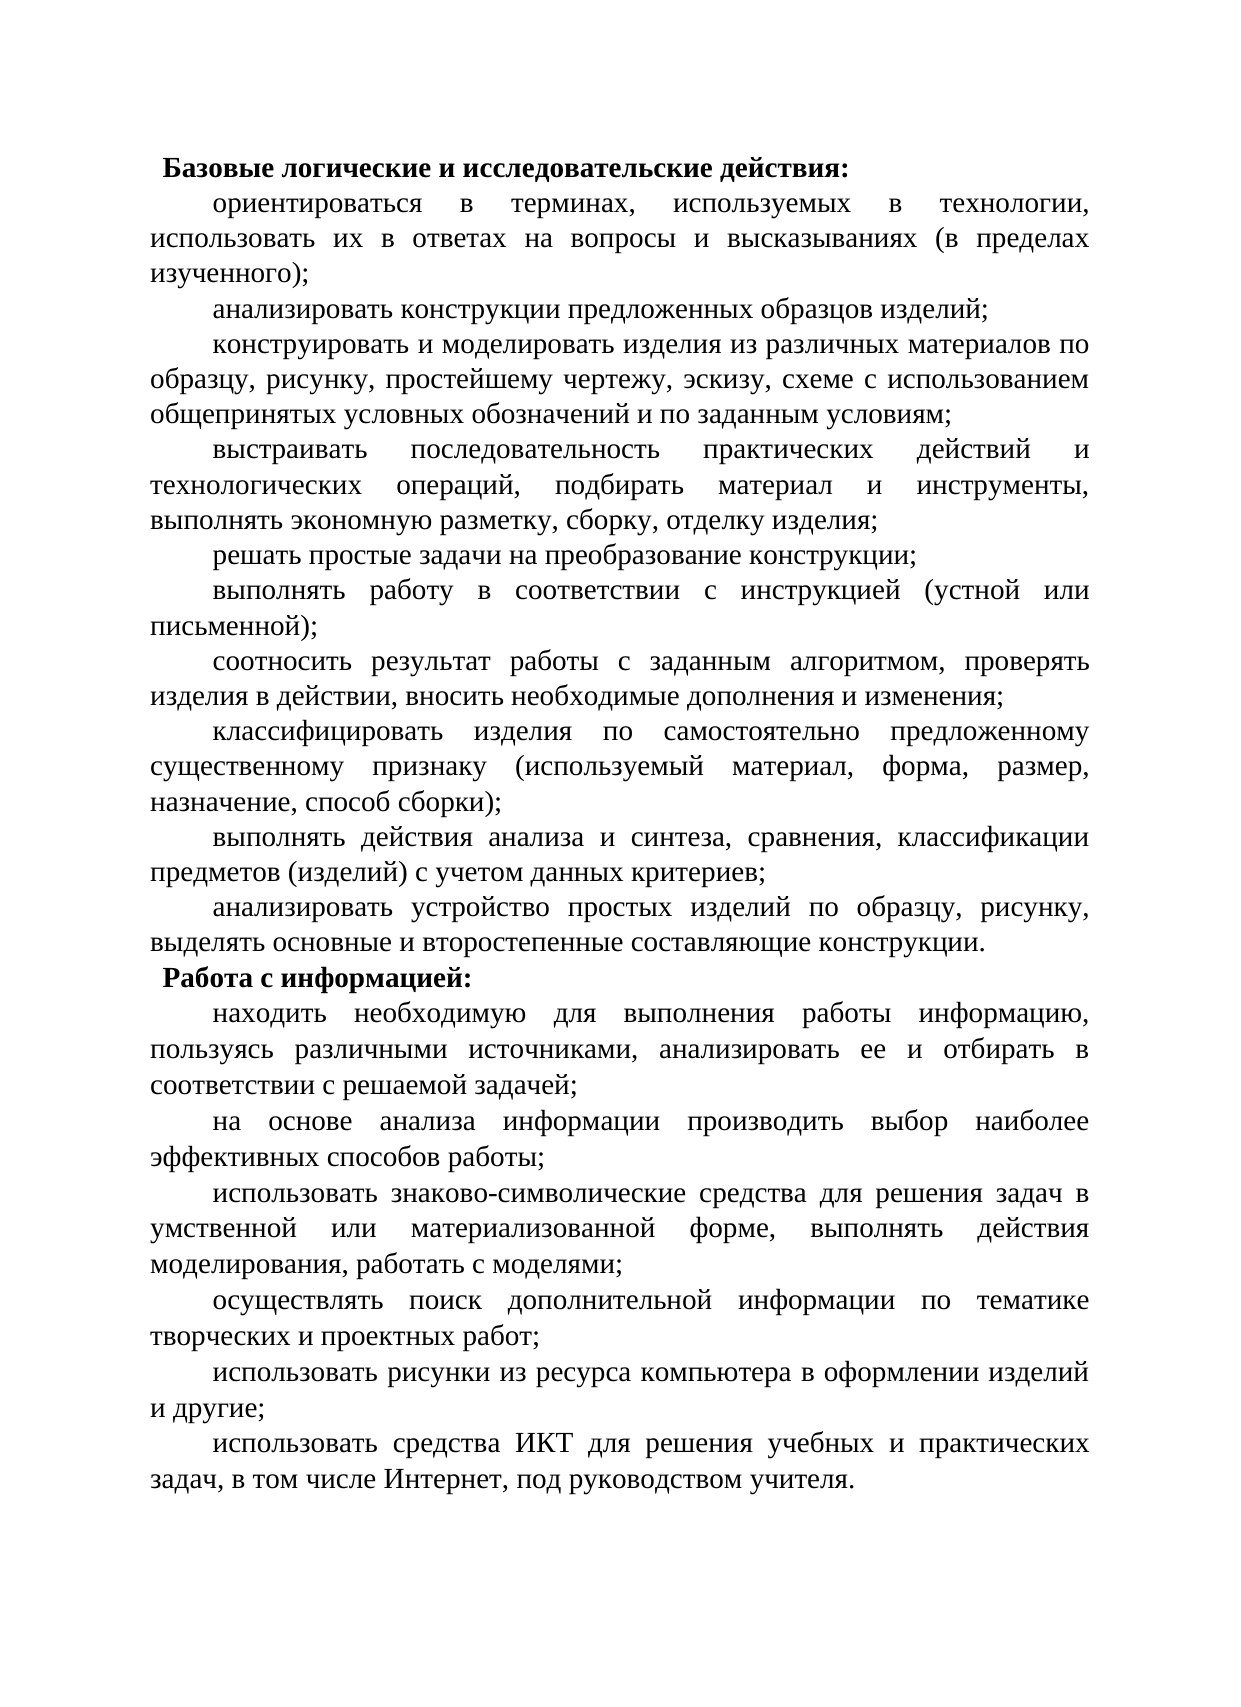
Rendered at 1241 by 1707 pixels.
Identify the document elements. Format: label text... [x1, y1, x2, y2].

text Работа с информацией: [162, 960, 1090, 993]
text конструировать и моделировать изделия из различных материалов по образцу, рисунку, простейшему чертежу, эскизу, схеме с использованием общепринятых условных обозначений и по заданным условиям; [150, 326, 1090, 430]
text решать простые задачи на преобразование конструкции; [150, 537, 1090, 571]
text использовать знаково-символические средства для решения задач в умственной или материализованной форме, выполнять действия моделирования, работать с моделями; [150, 1175, 1090, 1280]
text на основе анализа информации производить выбор наиболее эффективных способов работы; [150, 1103, 1090, 1172]
text анализировать устройство простых изделий по образцу, рисунку, выделять основные и второстепенные составляющие конструкции. [150, 889, 1090, 958]
text соотносить результат работы с заданным алгоритмом, проверять изделия в действии, вносить необходимые дополнения и изменения; [150, 643, 1090, 712]
text ориентироваться в терминах, используемых в технологии, использовать их в ответах на вопросы и высказываниях (в пределах изученного); [150, 185, 1090, 289]
text выполнять действия анализа и синтеза, сравнения, классификации предметов (изделий) с учетом данных критериев; [150, 819, 1090, 888]
text выполнять работу в соответствии с инструкцией (устной или письменной); [150, 572, 1090, 641]
text находить необходимую для выполнения работы информацию, пользуясь различными источниками, анализировать ее и отбирать в соответствии с решаемой задачей; [150, 996, 1090, 1101]
text Базовые логические и исследовательские действия: [162, 150, 1090, 183]
text классифицировать изделия по самостоятельно предложенному существенному признаку (используемый материал, форма, размер, назначение, способ сборки); [150, 713, 1090, 817]
text использовать средства ИКТ для решения учебных и практических задач, в том числе Интернет, под руководством учителя. [150, 1426, 1090, 1495]
text осуществлять поиск дополнительной информации по тематике творческих и проектных работ; [150, 1282, 1090, 1352]
text анализировать конструкции предложенных образцов изделий; [150, 291, 1090, 324]
text выстраивать последовательность практических действий и технологических операций, подбирать материал и инструменты, выполнять экономную разметку, сборку, отделку изделия; [150, 432, 1090, 536]
text использовать рисунки из ресурса компьютера в оформлении изделий и другие; [150, 1354, 1090, 1423]
